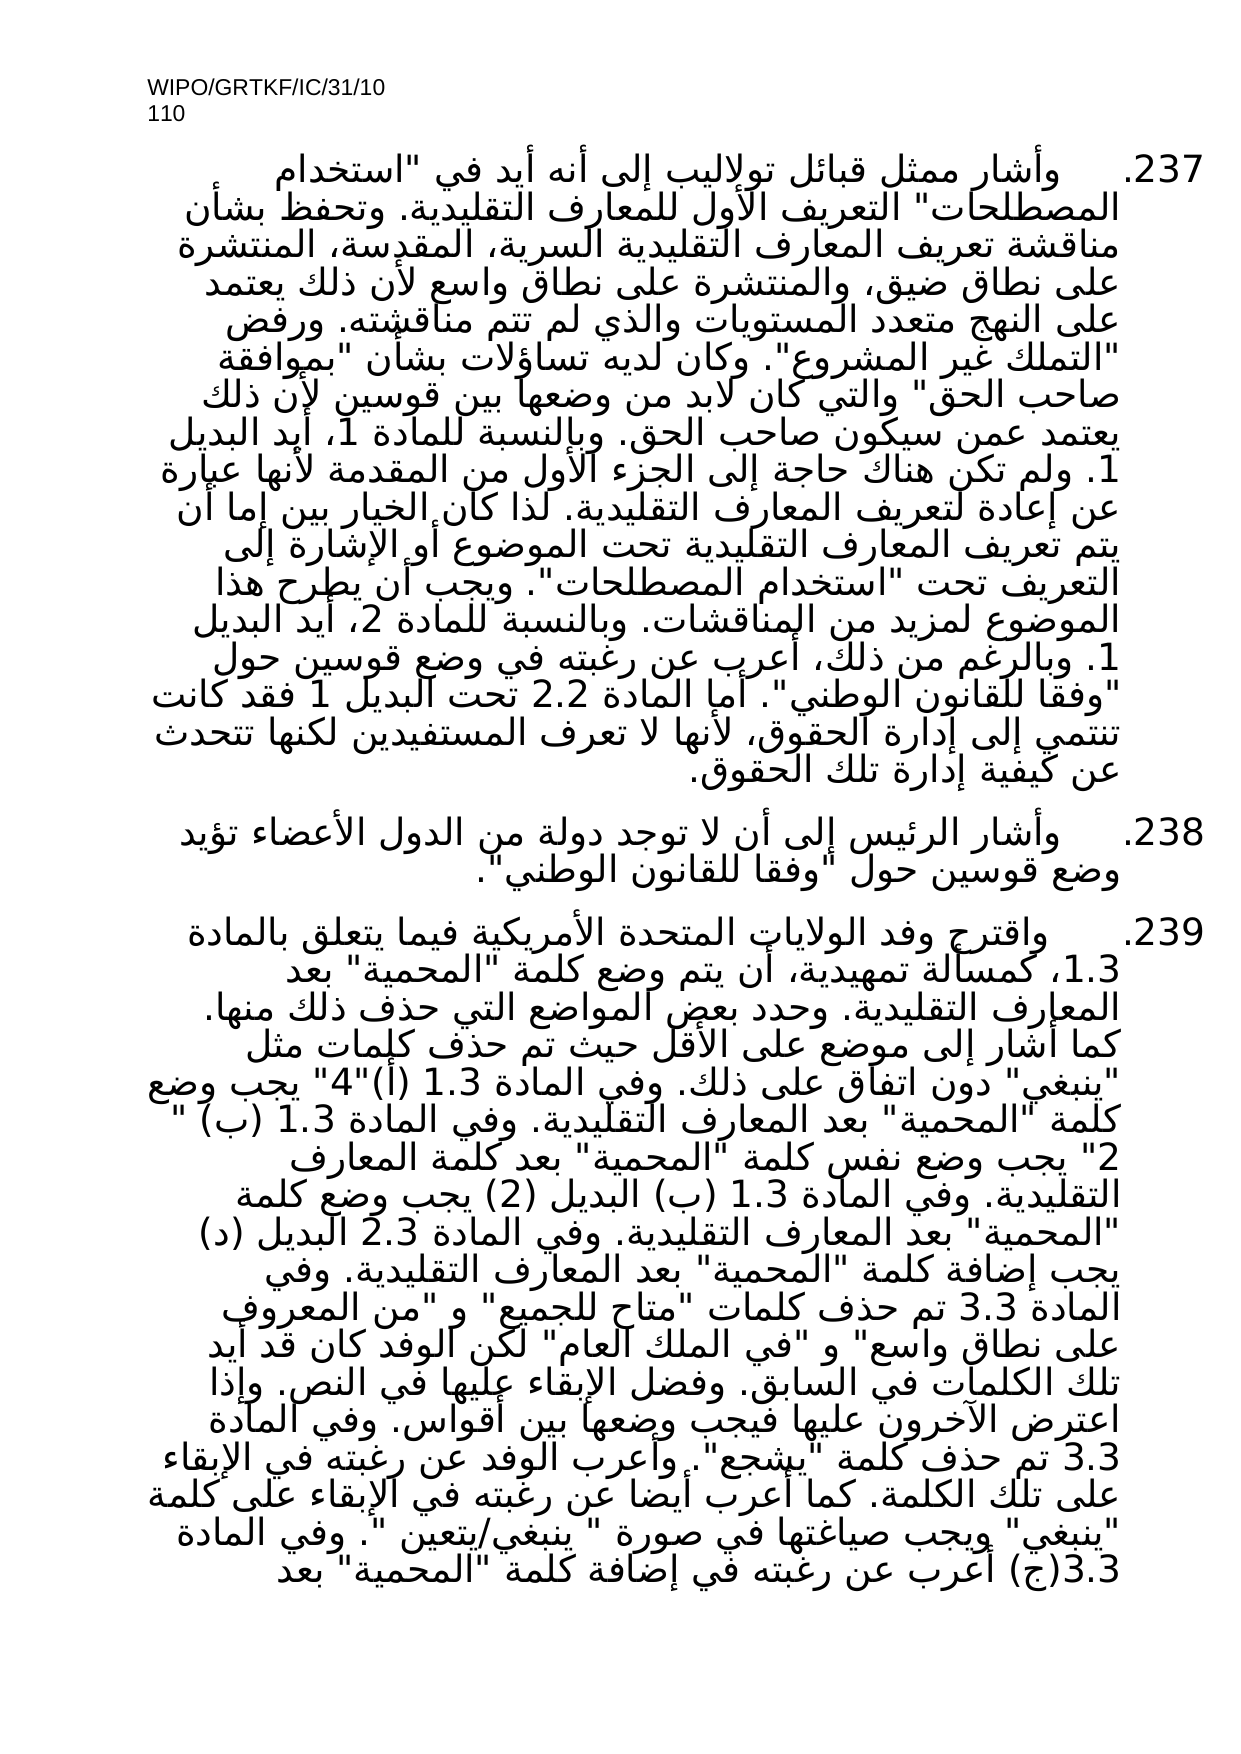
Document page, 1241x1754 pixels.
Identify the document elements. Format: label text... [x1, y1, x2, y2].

text وأشار ممثل قبائل تولاليب إلى أنه أيد في "استخدام المصطلحات" التعريف الأول للمعارف التقليدية. وتحفظ بشأن مناقشة تعريف المعارف التقليدية السرية، المقدسة، المنتشرة على نطاق ضيق، والمنتشرة على نطاق واسع لأن ذلك يعتمد على النهج متعدد المستويات والذي لم تتم مناقشته. ورفض "التملك غير المشروع". وكان لديه تساؤلات بشأن "بموافقة صاحب الحق" والتي كان لابد من وضعها بين قوسين لأن ذلك يعتمد عمن سيكون صاحب الحق. وبالنسبة للمادة 1، أيد البديل 1. ولم تكن هناك حاجة إلى الجزء الأول من المقدمة لأنها عبارة عن إعادة لتعريف المعارف التقليدية. لذا كان الخيار بين إما أن يتم تعريف المعارف التقليدية تحت الموضوع أو الإشارة إلى التعريف تحت "استخدام المصطلحات". ويجب أن يطرح هذا الموضوع لمزيد من المناقشات. وبالنسبة للمادة 2، أيد البديل 1. وبالرغم من ذلك، أعرب عن رغبته في وضع قوسين حول "وفقا للقانون الوطني". أما المادة 2.2 تحت البديل 1 فقد كانت تنتمي إلى إدارة الحقوق، لأنها لا تعرف المستفيدين لكنها تتحدث عن كيفية إدارة تلك الحقوق. [147, 153, 1122, 790]
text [147, 915, 1122, 1590]
text وأشار الرئيس إلى أن لا توجد دولة من الدول الأعضاء تؤيد وضع قوسين حول "وفقا للقانون الوطني". [147, 815, 1122, 890]
